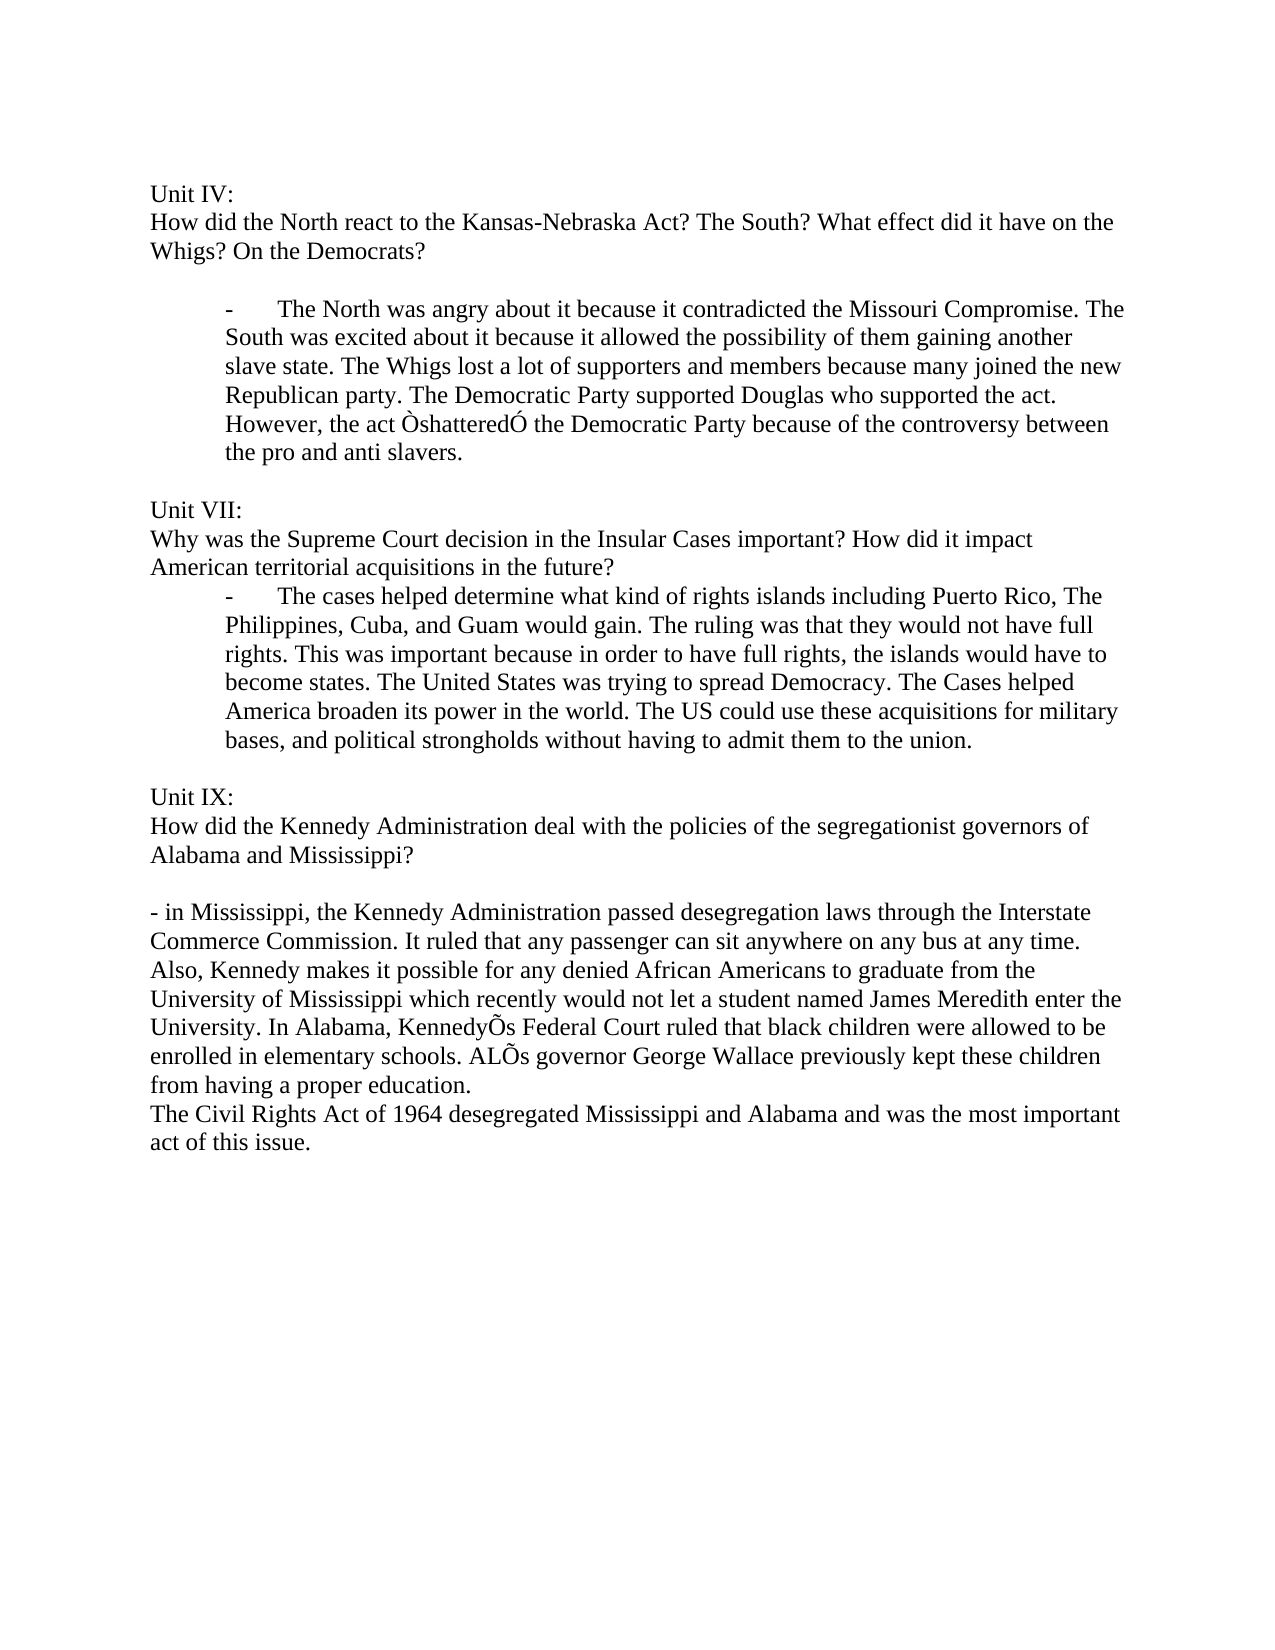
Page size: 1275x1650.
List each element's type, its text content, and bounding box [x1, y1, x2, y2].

text Unit IV: [150, 179, 1125, 207]
text - The cases helped determine what kind of rights islands including Puerto Rico, The Philippines, Cuba, and Guam would gain. The ruling was that they would not have full rights. This was important because in order to have full rights, the islands would have to become states. The United States was trying to spread Democracy. The Cases helped America broaden its power in the world. The US could use these acquisitions for military bases, and political strongholds without having to admit them to the union. [225, 581, 1125, 754]
text Unit IX: [150, 782, 1125, 811]
text - in Mississippi, the Kennedy Administration passed desegregation laws through the Interstate Commerce Commission. It ruled that any passenger can sit anywhere on any bus at any time. Also, Kennedy makes it possible for any denied African Americans to graduate from the University of Mississippi which recently would not let a student named James Meredith enter the University. In Alabama, KennedyÕs Federal Court ruled that black children were allowed to be enrolled in elementary schools. ALÕs governor George Wallace previously kept these children from having a proper education. [150, 897, 1125, 1099]
text Why was the Supreme Court decision in the Insular Cases important? How did it impact American territorial acquisitions in the future? [150, 524, 1125, 581]
text How did the Kennedy Administration deal with the policies of the segregationist governors of Alabama and Mississippi? [150, 811, 1125, 869]
text The Civil Rights Act of 1964 desegregated Mississippi and Alabama and was the most important act of this issue. [150, 1099, 1125, 1156]
text Unit VII: [150, 495, 1125, 524]
text How did the North react to the Kansas-Nebraska Act? The South? What effect did it have on the Whigs? On the Democrats? [150, 207, 1125, 265]
text - The North was angry about it because it contradicted the Missouri Compromise. The South was excited about it because it allowed the possibility of them gaining another slave state. The Whigs lost a lot of supporters and members because many joined the new Republican party. The Democratic Party supported Douglas who supported the act. However, the act ÒshatteredÓ the Democratic Party because of the controversy between the pro and anti slavers. [225, 294, 1125, 466]
